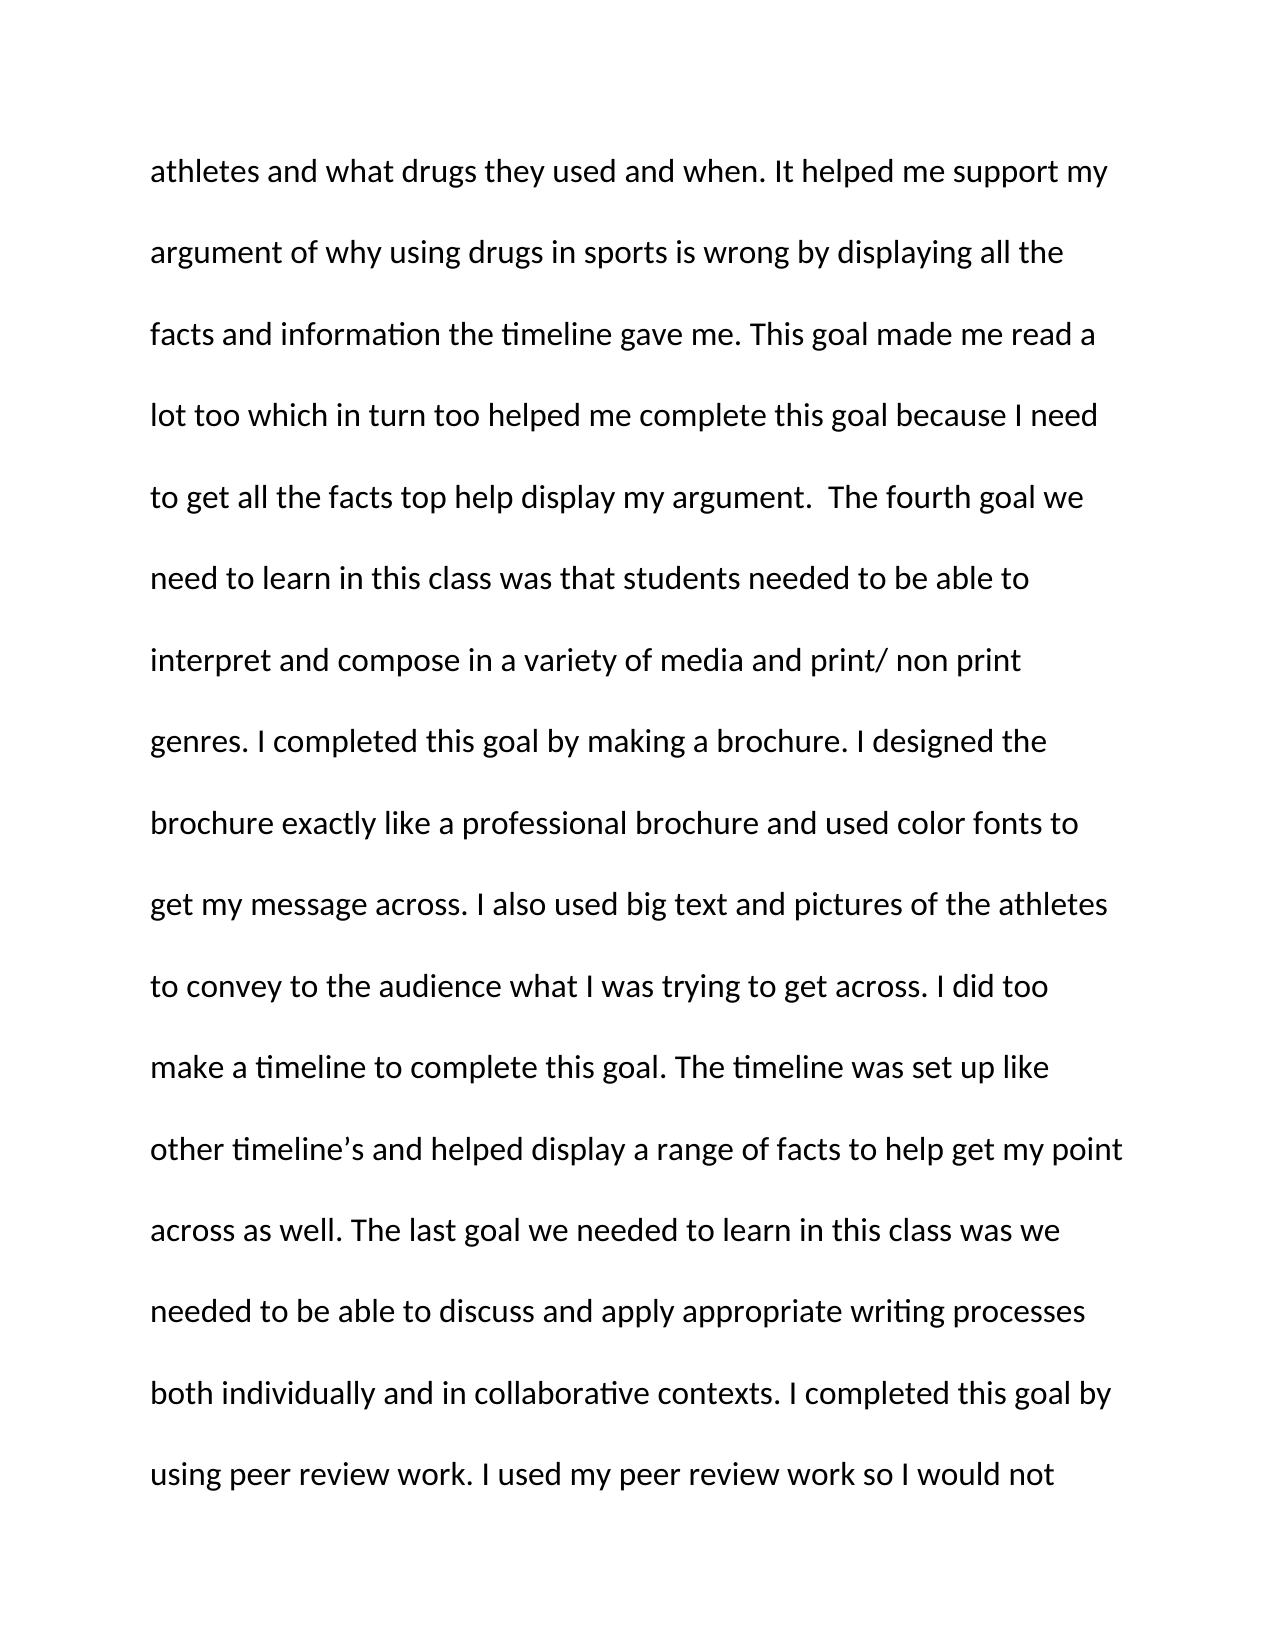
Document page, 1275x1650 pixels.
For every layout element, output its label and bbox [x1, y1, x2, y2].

text [150, 150, 1125, 1494]
